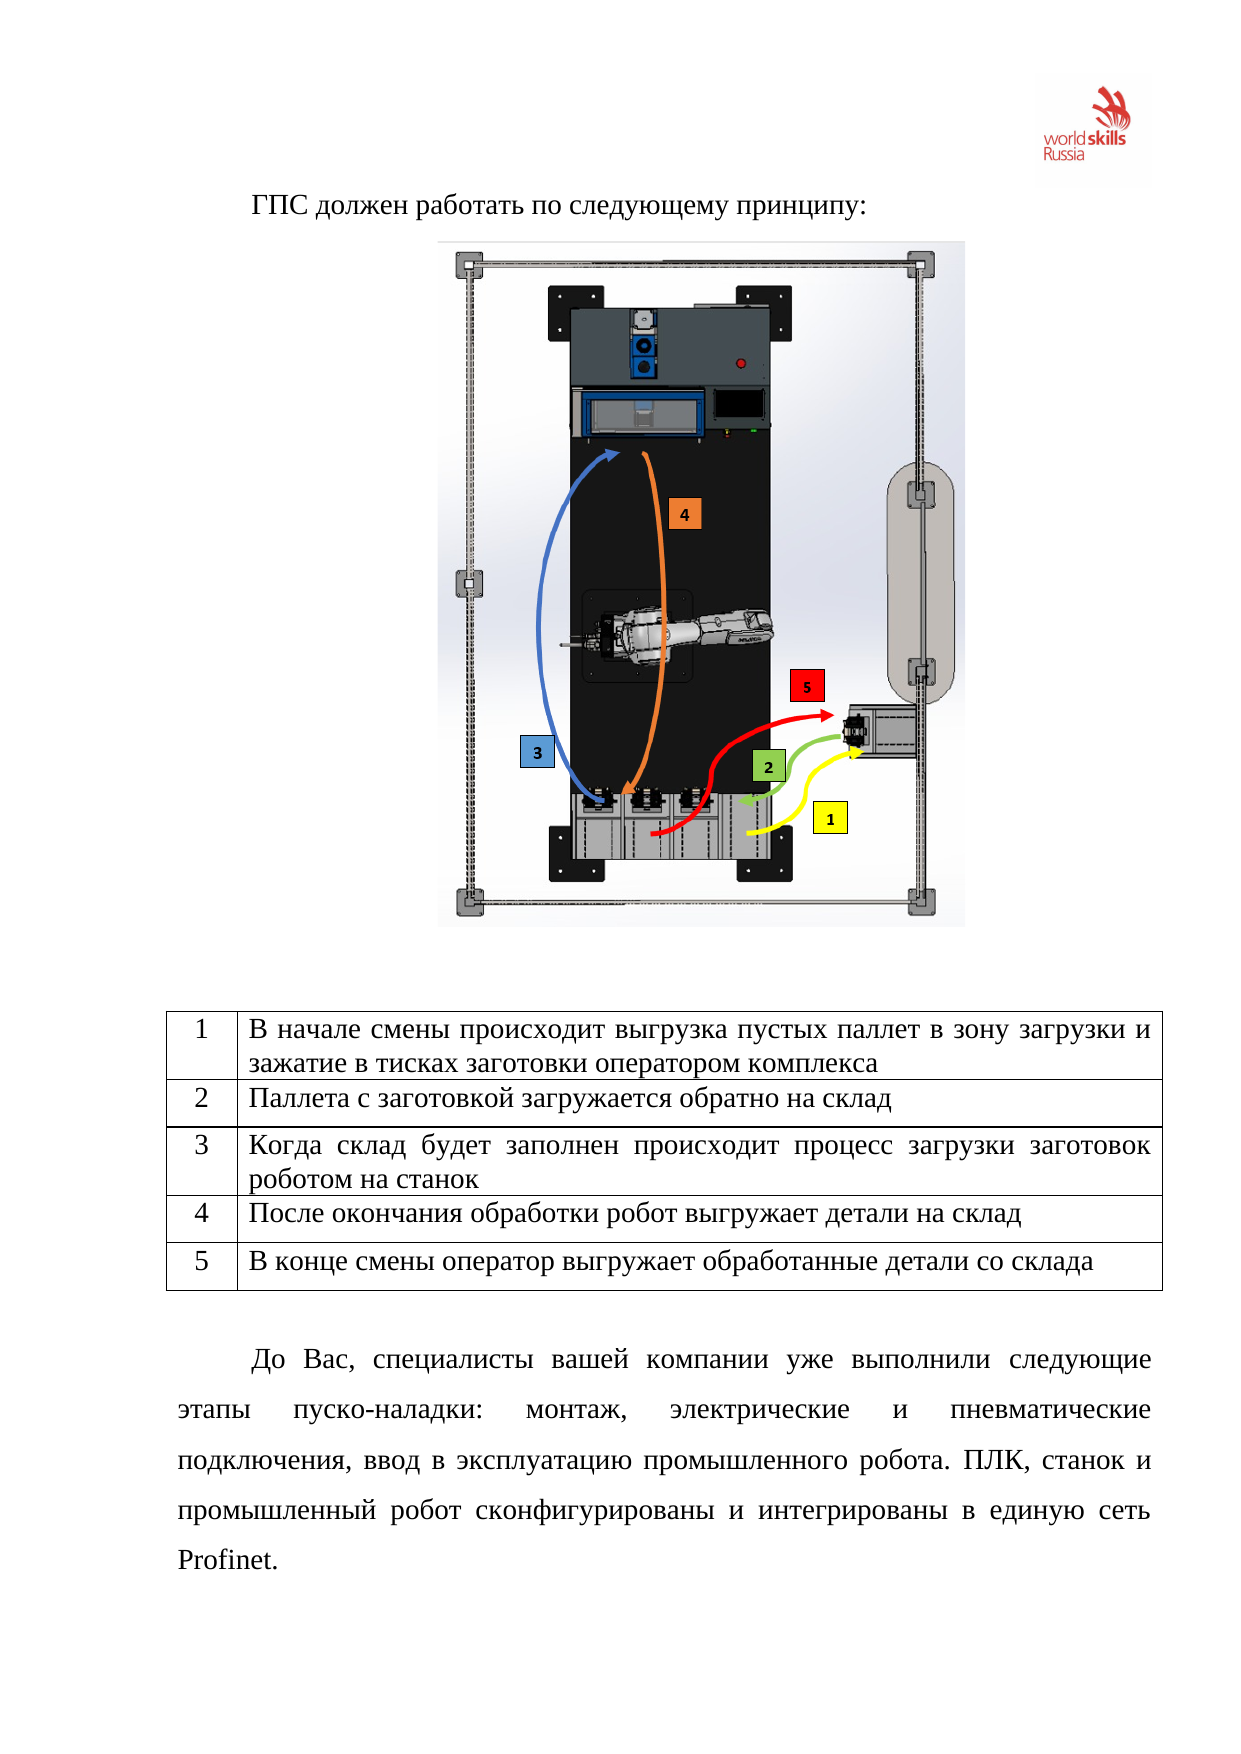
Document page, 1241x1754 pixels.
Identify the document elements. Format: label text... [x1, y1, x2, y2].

table_cell 4 [167, 1196, 237, 1242]
table_cell Паллета с заготовкой загружается обратно на склад [238, 1080, 1162, 1126]
picture [437, 241, 966, 927]
table_header В начале смены происходит выгрузка пустых паллет в зону загрузки и зажатие в тисках заготовки оператором комплекса [238, 1012, 1162, 1079]
table_header 1 [167, 1012, 237, 1079]
table_cell После окончания обработки робот выгружает детали на склад [238, 1196, 1162, 1242]
table_cell В конце смены оператор выгружает обработанные детали со склада [238, 1243, 1162, 1290]
table_cell Когда склад будет заполнен происходит процесс загрузки заготовок роботом на станок [238, 1128, 1162, 1194]
table_cell 5 [167, 1243, 237, 1290]
table_cell 3 [167, 1128, 237, 1194]
text До Вас, специалисты вашей компании уже выполнили следующие этапы пуско-наладки: монтаж, электрические и пневматические подключения, ввод в эксплуатацию промышленного робота. ПЛК, станок и промышленный робот сконфигурированы и интегрированы в единую сеть Profinet. [177, 1341, 1152, 1576]
table_cell 2 [167, 1080, 237, 1126]
text ГПС должен работать по следующему принципу: [177, 187, 1152, 221]
picture [1034, 73, 1152, 188]
